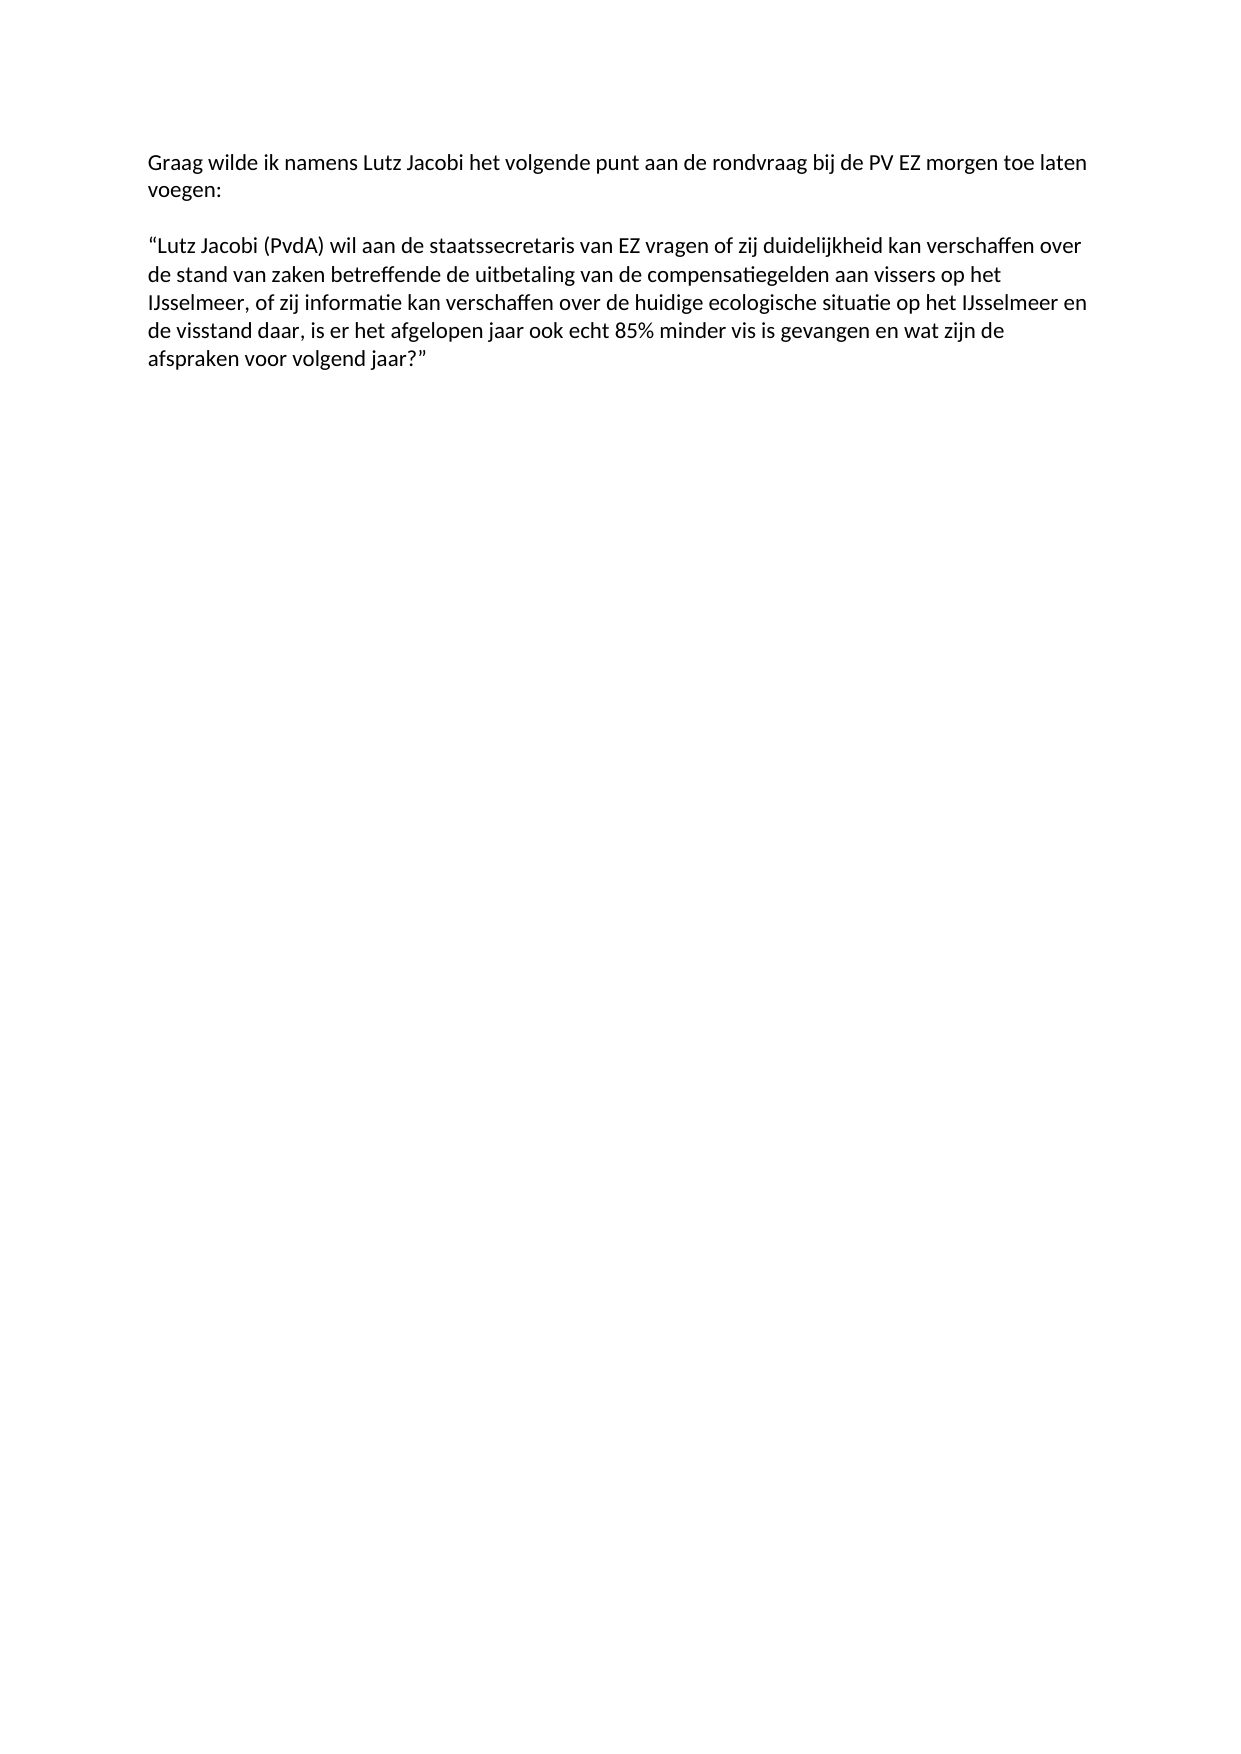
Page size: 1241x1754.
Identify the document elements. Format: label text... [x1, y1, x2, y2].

text Graag wilde ik namens Lutz Jacobi het volgende punt aan de rondvraag bij de PV EZ morgen toe laten voegen: [148, 148, 1093, 204]
text “Lutz Jacobi (PvdA) wil aan de staatssecretaris van EZ vragen of zij duidelijkheid kan verschaffen over de stand van zaken betreffende de uitbetaling van de compensatiegelden aan vissers op het IJsselmeer, of zij informatie kan verschaffen over de huidige ecologische situatie op het IJsselmeer en de visstand daar, is er het afgelopen jaar ook echt 85% minder vis is gevangen en wat zijn de afspraken voor volgend jaar?” [148, 232, 1093, 372]
